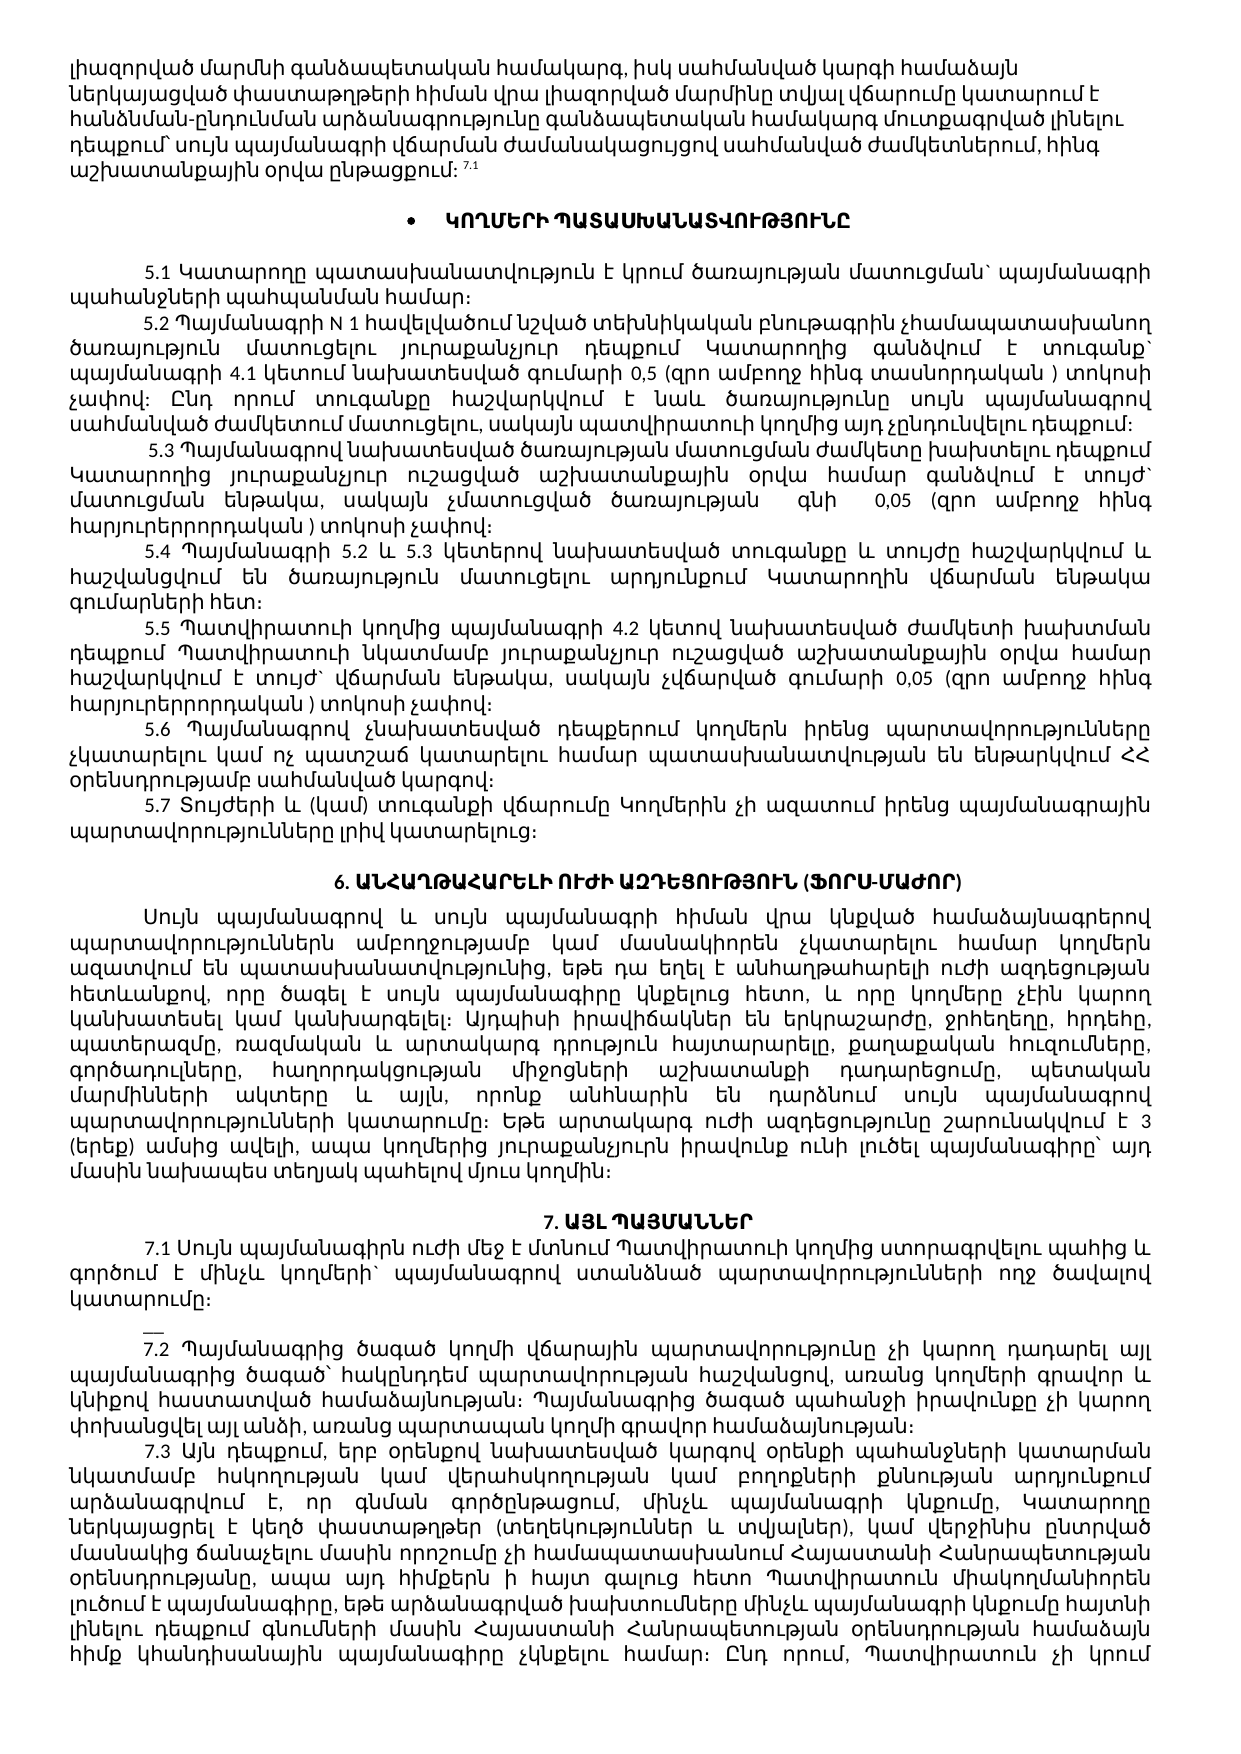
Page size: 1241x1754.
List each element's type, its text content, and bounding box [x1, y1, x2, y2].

text 5.1 Կատարողը պատասխանատվություն է կրում ծառայության մատուցման` պայմանագրի պահանջների պահպանման համար։ [69, 259, 1152, 310]
text 7.2 Պայմանագրից ծագած կողմի վճարային պարտավորությունը չի կարող դադարել այլ պայմանագրից ծագած՝ հակընդդեմ պարտավորության հաշվանցով, առանց կողմերի գրավոր և կնիքով հաստատված համաձայնության։ Պայմանագրից ծագած պահանջի իրավունքը չի կարող փոխանցվել այլ անձի, առանց պարտապան կողմի գրավոր համաձայնության։ [69, 1337, 1152, 1438]
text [69, 1438, 1152, 1667]
list ԿՈՂՄԵՐԻ ՊԱՏԱՍԽԱՆԱՏՎՈՒԹՅՈՒՆԸ [107, 208, 1152, 233]
text 5.2 Պայմանագրի N 1 հավելվածում նշված տեխնիկական բնութագրին չհամապատասխանող ծառայություն մատուցելու յուրաքանչյուր դեպքում Կատարողից գանձվում է տուգանք` պայմանագրի 4.1 կետում նախատեսված գումարի 0,5 (զրո ամբողջ հինգ տասնորդական ) տոկոսի չափով: Ընդ որում տուգանքը հաշվարկվում է նաև ծառայությունը սույն պայմանագրով սահմանված ժամկետում մատուցելու, սակայն պատվիրատուի կողմից այդ չընդունվելու դեպքում: [69, 310, 1152, 437]
text Սույն պայմանագրով և սույն պայմանագրի հիման վրա կնքված համաձայնագրերով պարտավորություններն ամբողջությամբ կամ մասնակիորեն չկատարելու համար կողմերն ազատվում են պատասխանատվությունից, եթե դա եղել է անհաղթահարելի ուժի ազդեցության հետևանքով, որը ծագել է սույն պայմանագիրը կնքելուց հետո, և որը կողմերը չէին կարող կանխատեսել կամ կանխարգելել։ Այդպիսի իրավիճակներ են երկրաշարժը, ջրհեղեղը, հրդեհը, պատերազմը, ռազմական և արտակարգ դրություն հայտարարելը, քաղաքական հուզումները, գործադուլները, հաղորդակցության միջոցների աշխատանքի դադարեցումը, պետական մարմինների ակտերը և այլն, որոնք անհնարին են դարձնում սույն պայմանագրով պարտավորությունների կատարումը։ Եթե արտակարգ ուժի ազդեցությունը շարունակվում է 3 (երեք) ամսից ավելի, ապա կողմերից յուրաքանչյուրն իրավունք ունի լուծել պայմանագիրը՝ այդ մասին նախապես տեղյակ պահելով մյուս կողմին։ [69, 904, 1152, 1184]
text 5.4 Պայմանագրի 5.2 և 5.3 կետերով նախատեսված տուգանքը և տույժը հաշվարկվում և հաշվանցվում են ծառայություն մատուցելու արդյունքում Կատարողին վճարման ենթակա գումարների հետ։ [69, 538, 1152, 615]
text 5.3 Պայմանագրով նախատեսված ծառայության մատուցման ժամկետը խախտելու դեպքում Կատարողից յուրաքանչյուր ուշացված աշխատանքային օրվա համար գանձվում է տույժ` մատուցման ենթակա, սակայն չմատուցված ծառայության գնի 0,05 (զրո ամբողջ հինգ հարյուրերրորդական ) տոկոսի չափով։ [69, 437, 1152, 538]
text 5.7 Տույժերի և (կամ) տուգանքի վճարումը Կողմերին չի ազատում իրենց պայմանագրային պարտավորությունները լրիվ կատարելուց։ [69, 793, 1152, 843]
text 7.1 Սույն պայմանագիրն ուժի մեջ է մտնում Պատվիրատուի կողմից ստորագրվելու պահից և գործում է մինչև կողմերի` պայմանագրով ստանձնած պարտավորությունների ողջ ծավալով կատարումը։ [69, 1235, 1152, 1311]
text 5.6 Պայմանագրով չնախատեսված դեպքերում կողմերն իրենց պարտավորությունները չկատարելու կամ ոչ պատշաճ կատարելու համար պատասխանատվության են ենթարկվում ՀՀ օրենսդրությամբ սահմանված կարգով։ [69, 716, 1152, 793]
text __ [69, 1311, 1152, 1337]
text 5.5 Պատվիրատուի կողմից պայմանագրի 4.2 կետով նախատեսված ժամկետի խախտման դեպքում Պատվիրատուի նկատմամբ յուրաքանչյուր ուշացված աշխատանքային օրվա համար հաշվարկվում է տույժ` վճարման ենթակա, սակայն չվճարված գումարի 0,05 (զրո ամբողջ հինգ հարյուրերրորդական ) տոկոսի չափով։ [69, 615, 1152, 716]
text 6. ԱՆՀԱՂԹԱՀԱՐԵԼԻ ՈՒԺԻ ԱԶԴԵՑՈՒԹՅՈՒՆ (ՖՈՐՍ-ՄԱԺՈՐ) [69, 869, 1152, 894]
text 7. ԱՅԼ ՊԱՅՄԱՆՆԵՐ [69, 1209, 1152, 1235]
